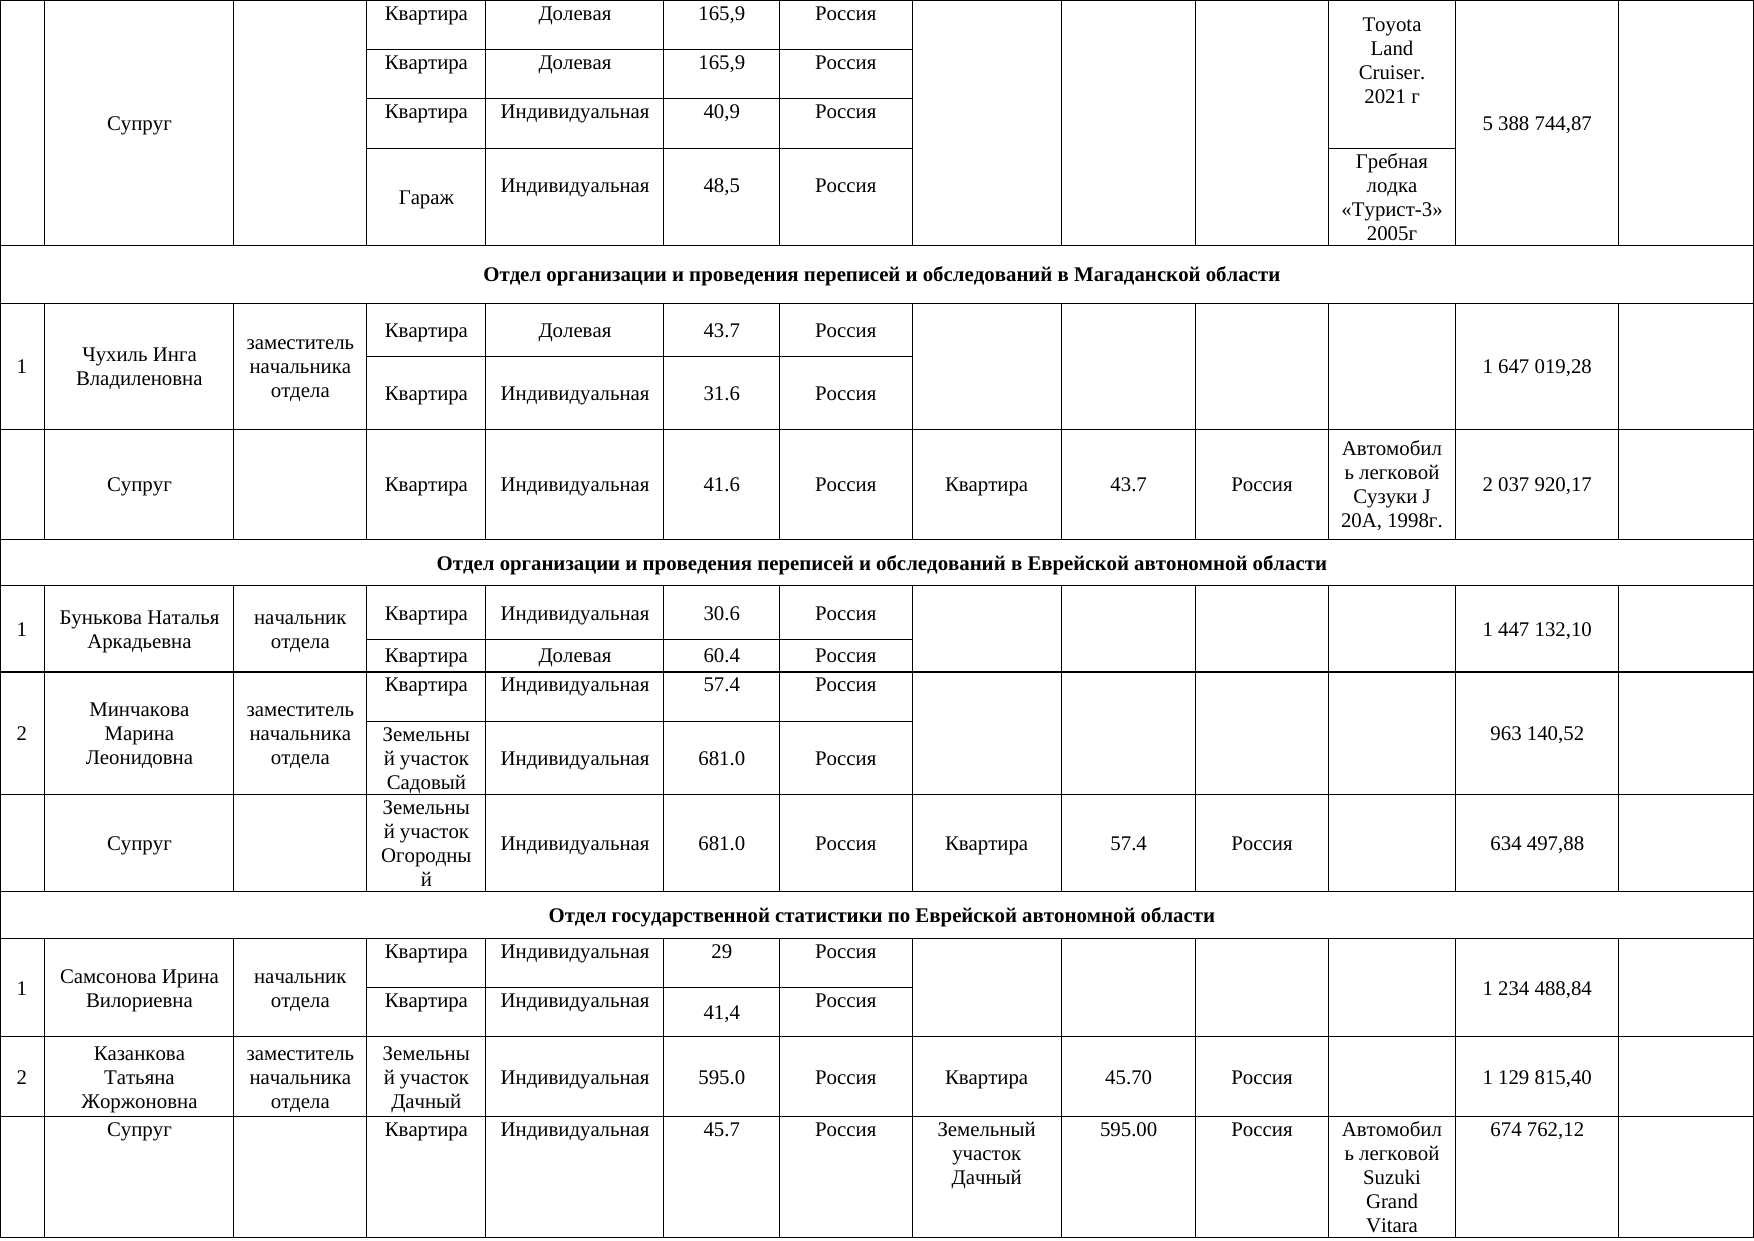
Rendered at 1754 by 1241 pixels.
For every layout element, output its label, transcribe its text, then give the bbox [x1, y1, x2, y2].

table_cell [1619, 586, 1753, 671]
table_cell [1619, 1037, 1753, 1116]
table_cell [1619, 1117, 1753, 1237]
table_cell Квартира [913, 795, 1061, 891]
table_cell Земельный участок Садовый [367, 722, 485, 794]
table_cell 40,9 [664, 99, 779, 147]
table_cell Россия [780, 1037, 912, 1116]
table_cell Самсонова Ирина Вилориевна [45, 939, 233, 1036]
table_cell Земельный участок Дачный [367, 1037, 485, 1116]
table_cell 31.6 [664, 357, 779, 429]
table_cell 43.7 [664, 304, 779, 356]
table_cell 1 129 815,40 [1456, 1037, 1618, 1116]
table_cell Индивидуальная [486, 939, 663, 987]
table_cell [1329, 795, 1455, 891]
table_cell 57.4 [664, 673, 779, 721]
table_cell [1196, 673, 1328, 794]
table_cell [913, 673, 1061, 794]
table_cell Квартира [367, 939, 485, 987]
table_cell Россия [780, 1117, 912, 1237]
table_cell 2 [1, 673, 44, 794]
table_cell [234, 795, 366, 891]
table_cell 45.70 [1062, 1037, 1195, 1116]
table_cell Россия [780, 304, 912, 356]
table_cell [1, 1, 44, 245]
table_cell Квартира [367, 99, 485, 147]
table_cell [1196, 1, 1328, 245]
table_cell Квартира [367, 357, 485, 429]
table_cell Долевая [486, 1, 663, 49]
table_cell заместитель начальника отдела [234, 673, 366, 794]
table_cell 29 [664, 939, 779, 987]
table_cell Россия [780, 1, 912, 49]
table_cell Россия [780, 795, 912, 891]
table_cell 60.4 [664, 640, 779, 671]
table_cell 681.0 [664, 795, 779, 891]
table_cell 57.4 [1062, 795, 1195, 891]
table_cell Земельный участок Огородный [367, 795, 485, 891]
table_cell Россия [780, 357, 912, 429]
table_cell Индивидуальная [486, 988, 663, 1036]
table_cell Россия [1196, 430, 1328, 538]
table_cell 1 [1, 304, 44, 429]
table_cell [1196, 939, 1328, 1036]
table_cell 963 140,52 [1456, 673, 1618, 794]
table_cell [1062, 673, 1195, 794]
table_cell 41.6 [664, 430, 779, 538]
table_cell [1, 795, 44, 891]
table_cell Гараж [367, 149, 485, 245]
table_cell 41,4 [664, 988, 779, 1036]
table_cell Россия [780, 722, 912, 794]
table_cell Индивидуальная [486, 722, 663, 794]
table_cell Россия [780, 149, 912, 245]
table_cell Россия [780, 673, 912, 721]
table_cell Toyota Land Cruiser. 2021 г [1329, 1, 1455, 147]
table_cell Чухиль Инга Владиленовна [45, 304, 233, 429]
table_cell Квартира [913, 1037, 1061, 1116]
table_cell Супруг [45, 795, 233, 891]
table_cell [913, 1117, 1061, 1237]
table_cell [234, 1, 366, 245]
table_cell [1, 430, 44, 538]
table_cell 2 [1, 1037, 44, 1116]
table_cell [1619, 673, 1753, 794]
table_cell 5 388 744,87 [1456, 1, 1618, 245]
table_cell [1062, 304, 1195, 429]
table_cell Супруг [45, 1, 233, 245]
table_cell Россия [780, 50, 912, 98]
table_cell [234, 430, 366, 538]
table_cell 45.7 [664, 1117, 779, 1237]
table_cell [234, 1117, 366, 1237]
table_cell [1619, 304, 1753, 429]
table_cell Автомобиль легковой Сузуки J 20A, 1998г. [1329, 430, 1455, 538]
table_cell Отдел организации и проведения переписей и обследований в Еврейской автономной области [1, 540, 1753, 585]
table_cell Россия [1196, 1117, 1328, 1237]
table_cell Россия [1196, 795, 1328, 891]
table_cell Россия [780, 939, 912, 987]
table_cell Индивидуальная [486, 586, 663, 638]
table_cell 1 [1, 939, 44, 1036]
table_cell Индивидуальная [486, 430, 663, 538]
table_cell начальник отдела [234, 586, 366, 671]
table_cell [1619, 1, 1753, 245]
table_cell Индивидуальная [486, 795, 663, 891]
table_cell Индивидуальная [486, 1117, 663, 1237]
table_cell Квартира [367, 430, 485, 538]
table_cell Отдел государственной статистики по Еврейской автономной области [1, 892, 1753, 938]
table_cell Россия [780, 586, 912, 638]
table_cell 30.6 [664, 586, 779, 638]
table_cell Индивидуальная [486, 149, 663, 245]
table_cell Россия [780, 99, 912, 147]
table_cell [1062, 1, 1195, 245]
table_cell [1619, 795, 1753, 891]
table_cell Минчакова Марина Леонидовна [45, 673, 233, 794]
table_cell Квартира [367, 640, 485, 671]
table_cell Супруг [45, 430, 233, 538]
table_cell Квартира [913, 430, 1061, 538]
table_cell [1329, 304, 1455, 429]
table_cell Отдел организации и проведения переписей и обследований в Магаданской области [1, 246, 1753, 303]
table_cell [1196, 586, 1328, 671]
table_cell Квартира [367, 586, 485, 638]
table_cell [1329, 1117, 1455, 1237]
table_cell Бунькова Наталья Аркадьевна [45, 586, 233, 671]
table_cell 1 647 019,28 [1456, 304, 1618, 429]
table_cell Долевая [486, 640, 663, 671]
table_cell 1 447 132,10 [1456, 586, 1618, 671]
table_cell 43.7 [1062, 430, 1195, 538]
table_cell Индивидуальная [486, 1037, 663, 1116]
table_cell Квартира [367, 50, 485, 98]
table_cell Россия [780, 988, 912, 1036]
table_cell [1062, 939, 1195, 1036]
table_cell [913, 939, 1061, 1036]
table_cell Долевая [486, 304, 663, 356]
table_cell [1196, 304, 1328, 429]
table_cell [913, 586, 1061, 671]
table_cell Индивидуальная [486, 357, 663, 429]
table_cell 165,9 [664, 50, 779, 98]
table_cell Гребная лодка «Турист-3» 2005г [1329, 149, 1455, 245]
table_cell [913, 304, 1061, 429]
table_cell [1619, 430, 1753, 538]
table_cell [1329, 673, 1455, 794]
table_cell заместитель начальника отдела [234, 304, 366, 429]
table_cell [1619, 939, 1753, 1036]
table_cell 595.0 [664, 1037, 779, 1116]
table_cell Квартира [367, 1, 485, 49]
table_cell начальник отдела [234, 939, 366, 1036]
table_cell Россия [780, 640, 912, 671]
table_cell [1, 1117, 44, 1237]
table_cell 634 497,88 [1456, 795, 1618, 891]
table_cell 681.0 [664, 722, 779, 794]
table_cell Индивидуальная [486, 99, 663, 147]
table_cell 48,5 [664, 149, 779, 245]
table_cell 674 762,12 [1456, 1117, 1618, 1237]
table_cell Долевая [486, 50, 663, 98]
table_cell [1329, 939, 1455, 1036]
table_cell Квартира [367, 988, 485, 1036]
table_cell [1329, 1037, 1455, 1116]
table_cell Россия [780, 430, 912, 538]
table_cell Супруг [45, 1117, 233, 1237]
table_cell 2 037 920,17 [1456, 430, 1618, 538]
table_cell Казанкова Татьяна Жоржоновна [45, 1037, 233, 1116]
table_cell Россия [1196, 1037, 1328, 1116]
table_cell [913, 1, 1061, 245]
table_cell Квартира [367, 1117, 485, 1237]
table_cell 1 234 488,84 [1456, 939, 1618, 1036]
table_cell 165,9 [664, 1, 779, 49]
table_cell 595.00 [1062, 1117, 1195, 1237]
table_cell [1062, 586, 1195, 671]
table_cell Квартира [367, 673, 485, 721]
table_cell Квартира [367, 304, 485, 356]
table_cell заместитель начальника отдела [234, 1037, 366, 1116]
table_cell Индивидуальная [486, 673, 663, 721]
table_cell 1 [1, 586, 44, 671]
table_cell [1329, 586, 1455, 671]
